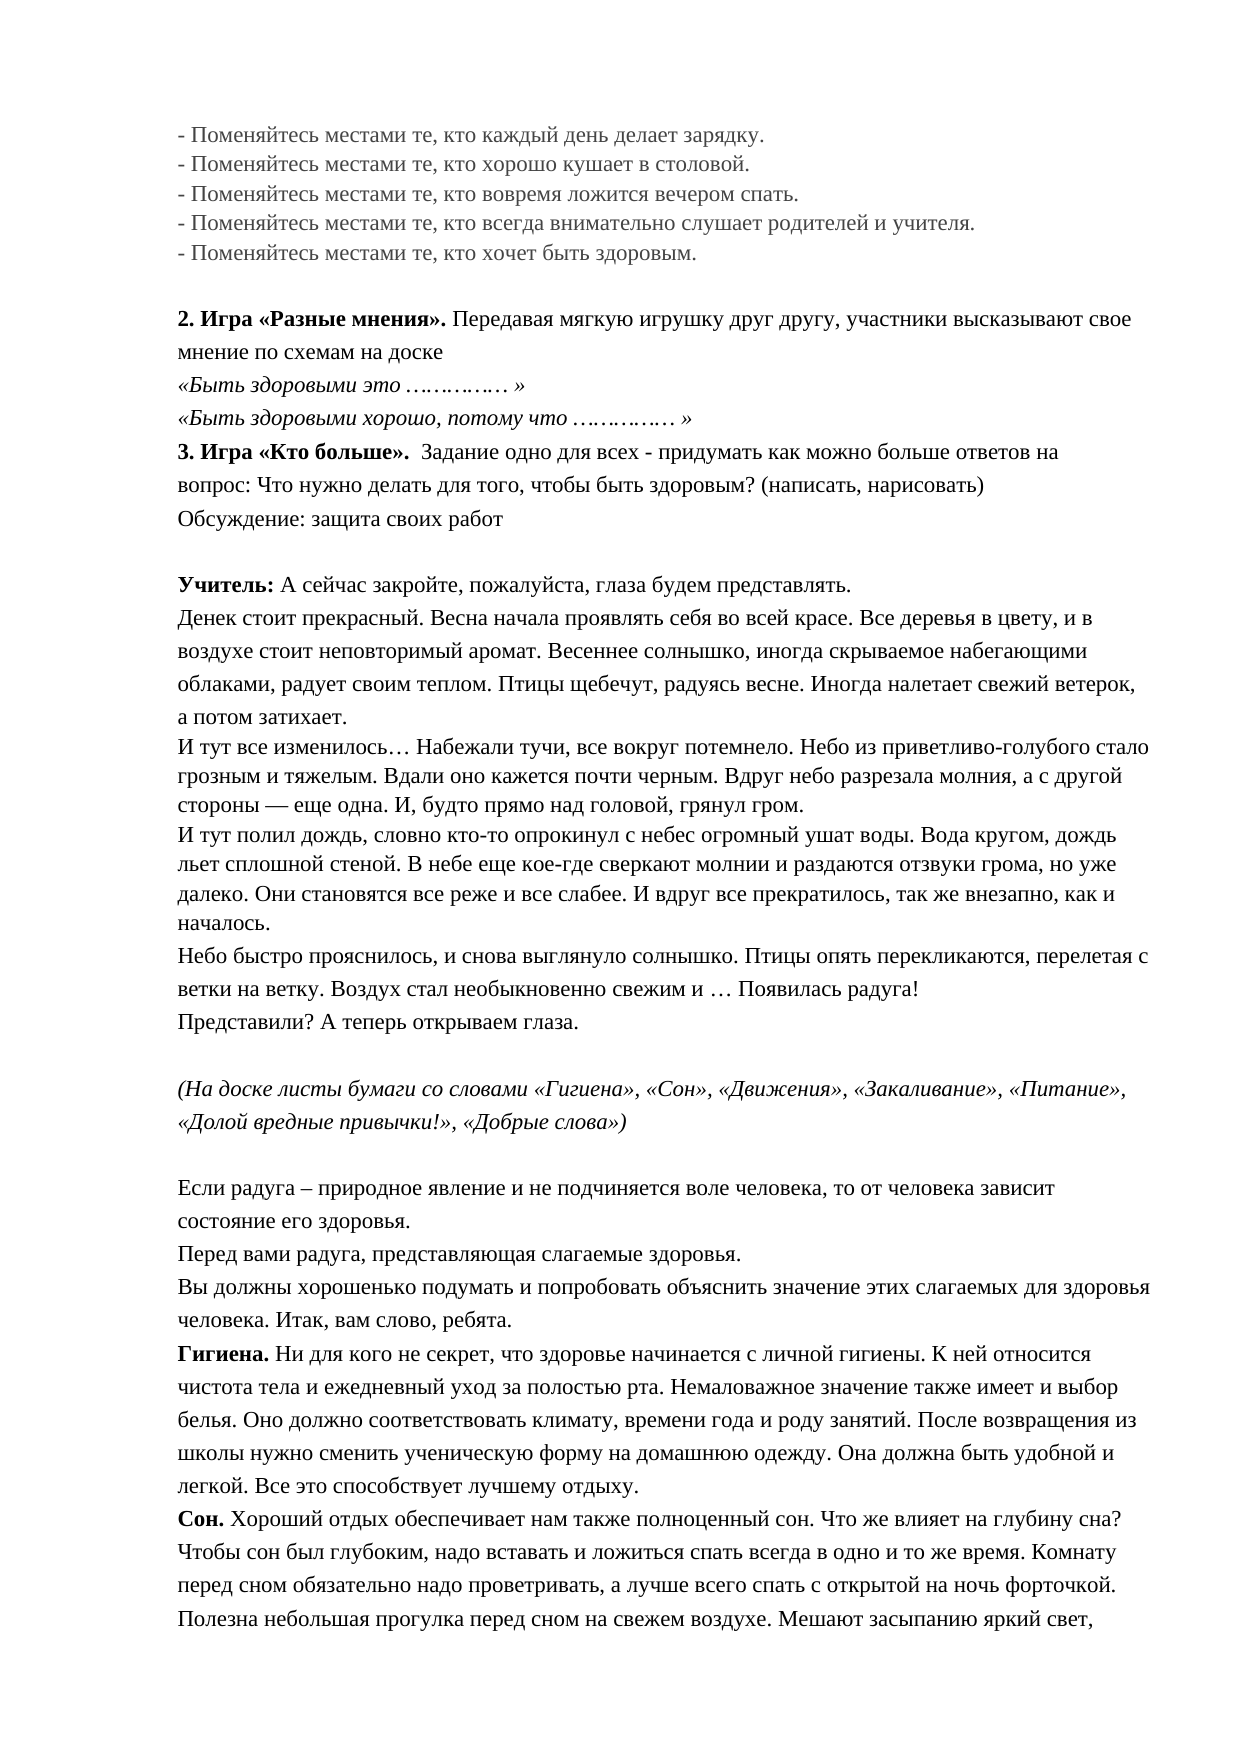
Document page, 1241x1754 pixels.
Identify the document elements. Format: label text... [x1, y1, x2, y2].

text «Быть здоровыми хорошо, потому что …………… » [177, 397, 1152, 431]
text - Поменяйтесь местами те, кто хочет быть здоровым. [177, 236, 1152, 265]
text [177, 1498, 1152, 1631]
text Гигиена. Ни для кого не секрет, что здоровье начинается с личной гигиены. К ней относится чистота тела и ежедневный уход за полостью рта. Немаловажное значение также имеет и выбор белья. Оно должно соответствовать климату, времени года и роду занятий. После возвращения из школы нужно сменить ученическую форму на домашнюю одежду. Она должна быть удобной и легкой. Все это способствует лучшему отдыху. [177, 1333, 1152, 1498]
text - Поменяйтесь местами те, кто каждый день делает зарядку. [177, 118, 1152, 147]
text Обсуждение: защита своих работ [177, 498, 1152, 531]
text Перед вами радуга, представляющая слагаемые здоровья. [177, 1233, 1152, 1267]
text Вы должны хорошенько подумать и попробовать объяснить значение этих слагаемых для здоровья человека. Итак, вам слово, ребята. [177, 1267, 1152, 1333]
text Если радуга – природное явление и не подчиняется воле человека, то от человека зависит состояние его здоровья. [177, 1167, 1152, 1233]
text Представили? А теперь открываем глаза. [177, 1002, 1152, 1035]
text - Поменяйтесь местами те, кто хорошо кушает в столовой. [177, 147, 1152, 177]
text Денек стоит прекрасный. Весна начала проявлять себя во всей красе. Все деревья в цвету, и в воздухе стоит неповторимый аромат. Весеннее солнышко, иногда скрываемое набегающими облаками, радует своим теплом. Птицы щебечут, радуясь весне. Иногда налетает свежий ветерок, а потом затихает. [177, 597, 1152, 730]
text Учитель: А сейчас закройте, пожалуйста, глаза будем представлять. [177, 564, 1152, 597]
text - Поменяйтесь местами те, кто вовремя ложится вечером спать. [177, 177, 1152, 206]
text 2. Игра «Разные мнения». Передавая мягкую игрушку друг другу, участники высказывают свое мнение по схемам на доске [177, 298, 1152, 364]
text И тут полил дождь, словно кто-то опрокинул с небес огромный ушат воды. Вода кругом, дождь льет сплошной стеной. В небе еще кое-где сверкают молнии и раздаются отзвуки грома, но уже далеко. Они становятся все реже и все слабее. И вдруг все прекратилось, так же внезапно, как и началось. [177, 818, 1152, 935]
text 3. Игра «Кто больше». Задание одно для всех - придумать как можно больше ответов на вопрос: Что нужно делать для того, чтобы быть здоровым? (написать, нарисовать) [177, 431, 1152, 498]
text И тут все изменилось… Набежали тучи, все вокруг потемнело. Небо из приветливо-голубого стало грозным и тяжелым. Вдали оно кажется почти черным. Вдруг небо разрезала молния, а с другой стороны — еще одна. И, будто прямо над головой, грянул гром. [177, 730, 1152, 818]
text - Поменяйтесь местами те, кто всегда внимательно слушает родителей и учителя. [177, 206, 1152, 236]
text Небо быстро прояснилось, и снова выглянуло солнышко. Птицы опять перекликаются, перелетая с ветки на ветку. Воздух стал необыкновенно свежим и … Появилась радуга! [177, 935, 1152, 1002]
text (На доске листы бумаги со словами «Гигиена», «Сон», «Движения», «Закаливание», «Питание», «Долой вредные привычки!», «Добрые слова») [177, 1068, 1152, 1134]
text «Быть здоровыми это …………… » [177, 364, 1152, 397]
